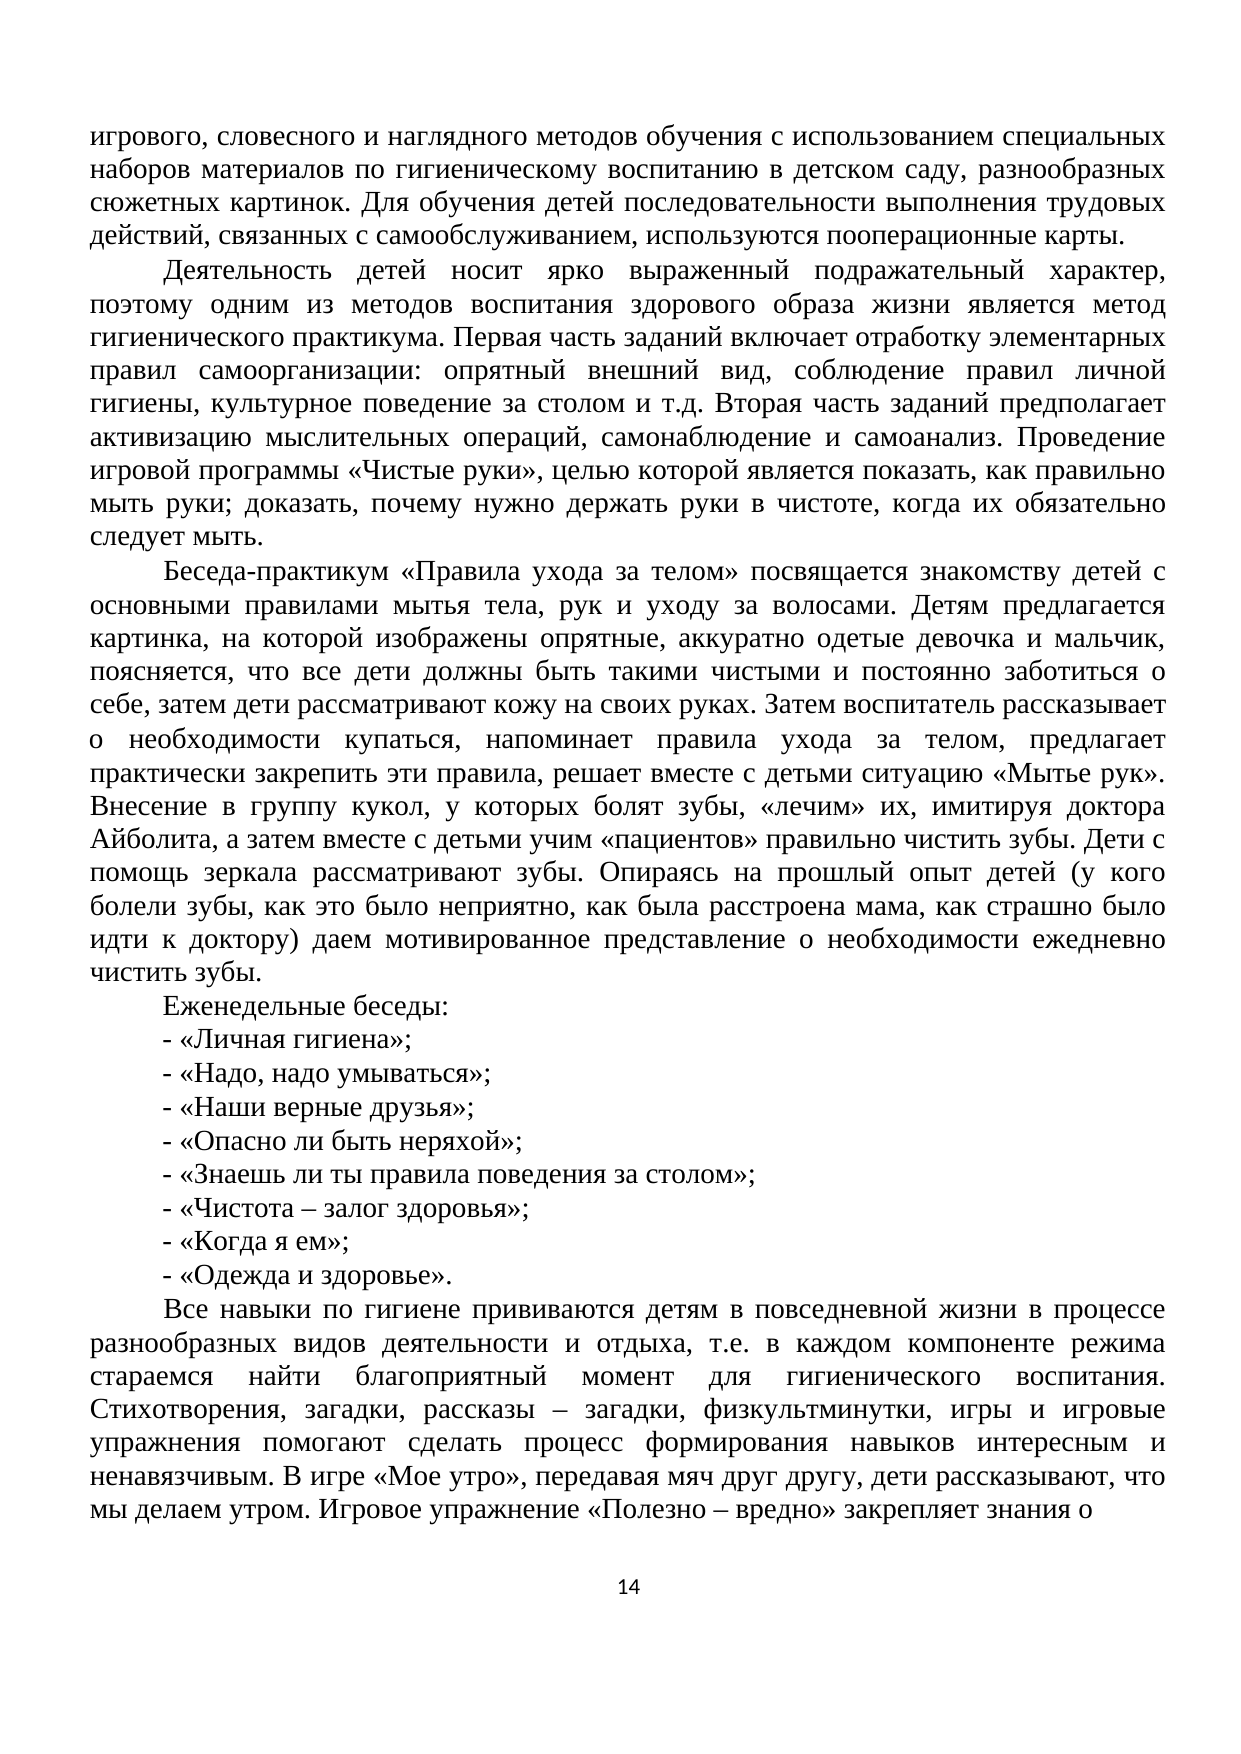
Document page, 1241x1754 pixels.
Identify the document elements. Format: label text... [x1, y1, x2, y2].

list «Чистота – залог здоровья»; [162, 1190, 1167, 1223]
list «Надо, надо умываться»; [162, 1055, 1167, 1089]
list «Когда я ем»; [162, 1223, 1167, 1257]
text Еженедельные беседы: [162, 988, 1167, 1022]
text 14 [88, 1572, 1168, 1601]
text игрового, словесного и наглядного методов обучения с использованием специальных наборов материалов по гигиеническому воспитанию в детском саду, разнообразных сюжетных картинок. Для обучения детей последовательности выполнения трудовых действий, связанных с самообслуживанием, используются пооперационные карты. [89, 119, 1167, 250]
list «Знаешь ли ты правила поведения за столом»; [162, 1156, 1167, 1190]
text Деятельность детей носит ярко выраженный подражательный характер, поэтому одним из методов воспитания здорового образа жизни является метод гигиенического практикума. Первая часть заданий включает отработку элементарных правил самоорганизации: опрятный внешний вид, соблюдение правил личной гигиены, культурное поведение за столом и т.д. Вторая часть заданий предполагает активизацию мыслительных операций, самонаблюдение и самоанализ. Проведение игровой программы «Чистые руки», целью которой является показать, как правильно мыть руки; доказать, почему нужно держать руки в чистоте, когда их обязательно следует мыть. [89, 253, 1167, 552]
list «Опасно ли быть неряхой»; [162, 1123, 1167, 1156]
text Все навыки по гигиене прививаются детям в повседневной жизни в процессе разнообразных видов деятельности и отдыха, т.е. в каждом компоненте режима стараемся найти благоприятный момент для гигиенического воспитания. Стихотворения, загадки, рассказы – загадки, физкультминутки, игры и игровые упражнения помогают сделать процесс формирования навыков интересным и ненавязчивым. В игре «Мое утро», передавая мяч друг другу, дети рассказывают, что мы делаем утром. Игровое упражнение «Полезно – вредно» закрепляет знания о [89, 1292, 1167, 1524]
list «Личная гигиена»; [162, 1022, 1167, 1055]
list «Наши верные друзья»; [162, 1089, 1167, 1123]
list необходимости купаться, напоминает правила ухода за телом, предлагает практически закрепить эти правила, решает вместе с детьми ситуацию «Мытье рук». Внесение в группу кукол, у которых болят зубы, «лечим» их, имитируя доктора Айболита, а затем вместе с детьми учим «пациентов» правильно чистить зубы. Дети с помощь зеркала рассматривают зубы. Опираясь на прошлый опыт детей (у кого болели зубы, как это было неприятно, как была расстроена мама, как страшно было идти к доктору) даем мотивированное представление о необходимости ежедневно чистить зубы. [88, 722, 1167, 988]
list «Одежда и здоровье». [162, 1257, 1167, 1290]
text Беседа-практикум «Правила ухода за телом» посвящается знакомству детей с основными правилами мытья тела, рук и уходу за волосами. Детям предлагается картинка, на которой изображены опрятные, аккуратно одетые девочка и мальчик, поясняется, что все дети должны быть такими чистыми и постоянно заботиться о себе, затем дети рассматривают кожу на своих руках. Затем воспитатель рассказывает [89, 554, 1167, 720]
